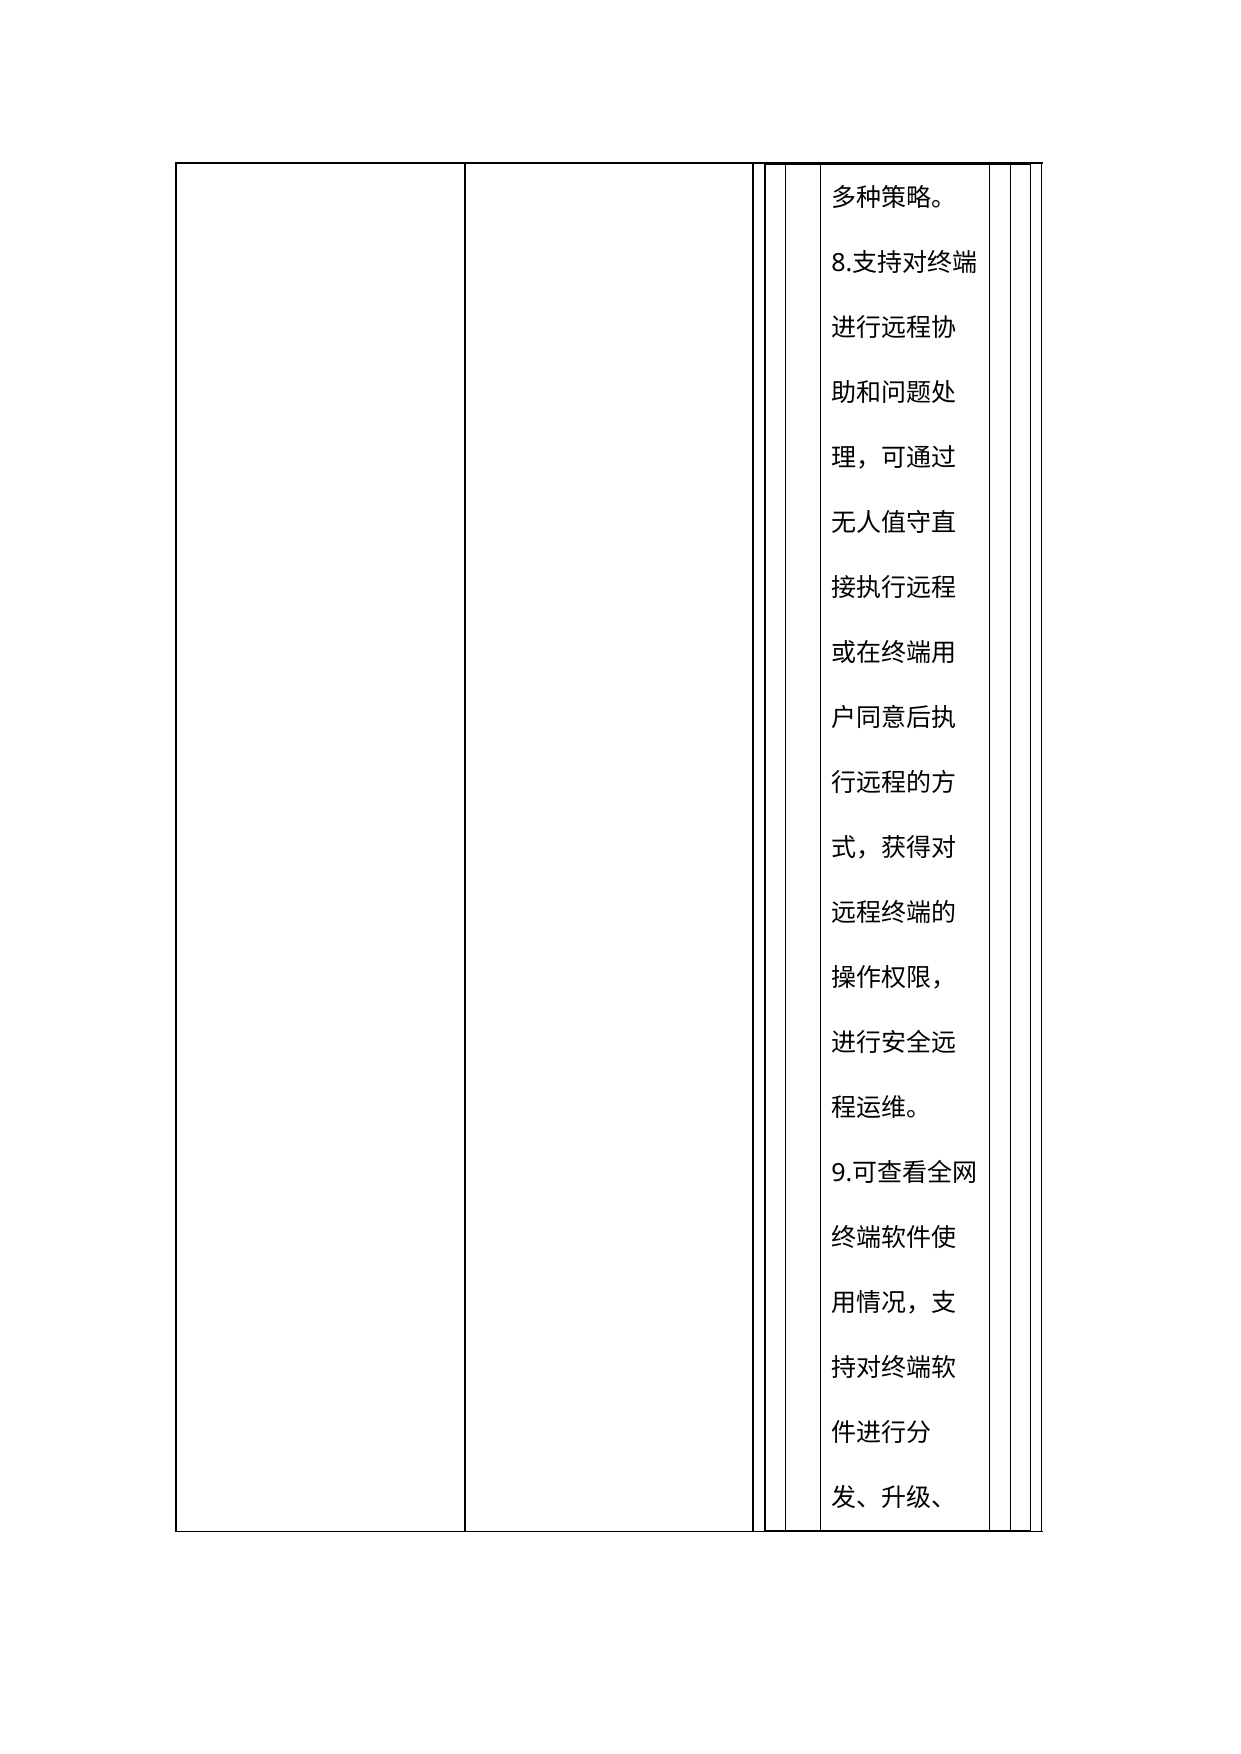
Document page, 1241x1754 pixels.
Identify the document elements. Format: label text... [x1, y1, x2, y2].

table_cell [990, 165, 1010, 1530]
table_cell [754, 164, 764, 1531]
table_cell [821, 165, 989, 1530]
table_cell [786, 165, 820, 1530]
table_cell [1031, 164, 1041, 1531]
table_cell [766, 165, 785, 1530]
table_cell 1 [177, 164, 464, 1531]
table_cell [466, 164, 752, 1531]
table_cell [1011, 165, 1030, 1530]
